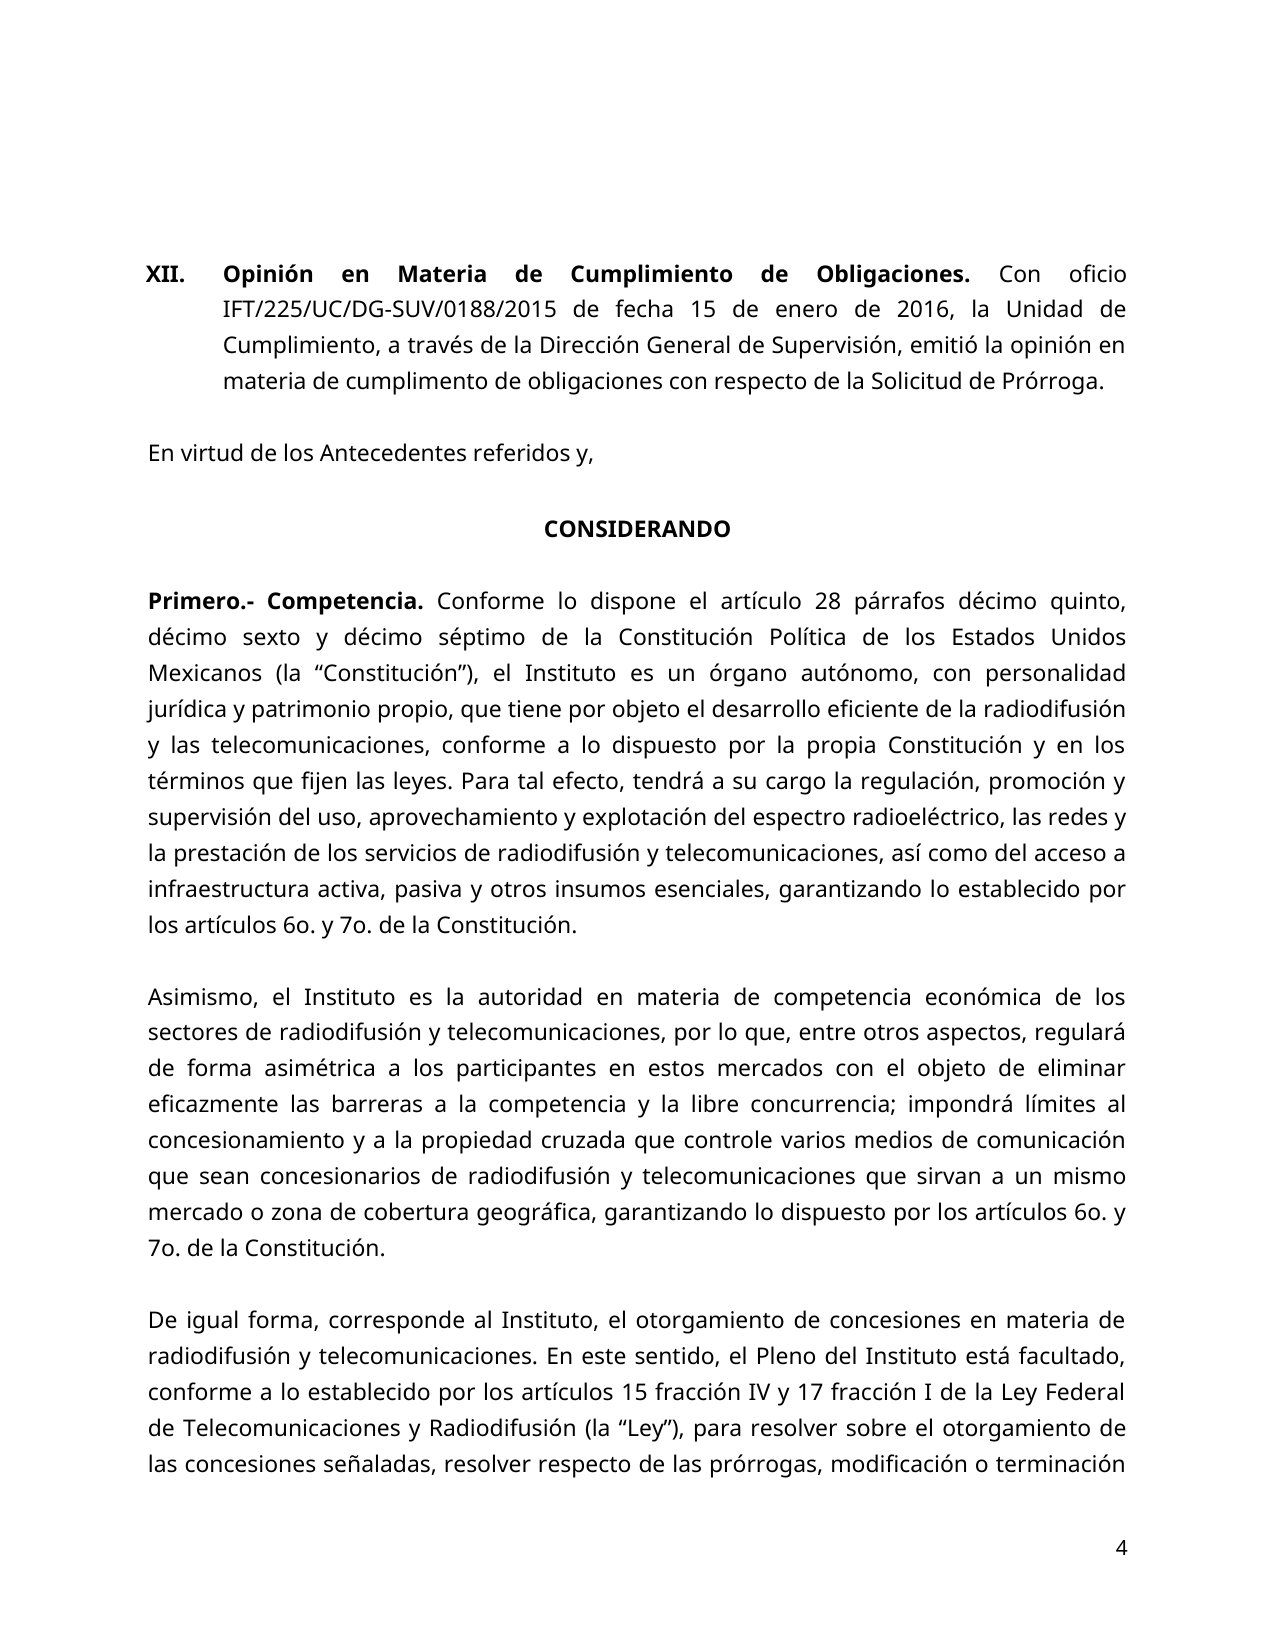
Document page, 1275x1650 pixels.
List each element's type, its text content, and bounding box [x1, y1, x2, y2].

text Asimismo, el Instituto es la autoridad en materia de competencia económica de los sectores de radiodifusión y telecomunicaciones, por lo que, entre otros aspectos, regulará de forma asimétrica a los participantes en estos mercados con el objeto de eliminar eficazmente las barreras a la competencia y la libre concurrencia; impondrá límites al concesionamiento y a la propiedad cruzada que controle varios medios de comunicación que sean concesionarios de radiodifusión y telecomunicaciones que sirvan a un mismo mercado o zona de cobertura geográfica, garantizando lo dispuesto por los artículos 6o. y 7o. de la Constitución. [148, 980, 1127, 1263]
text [148, 1304, 1127, 1479]
subtitle CONSIDERANDO [148, 513, 1127, 544]
list Opinión en Materia de Cumplimiento de Obligaciones. Con oficio IFT/225/UC/DG-SUV/0188/2015 de fecha 15 de enero de 2016, la Unidad de Cumplimiento, a través de la Dirección General de Supervisión, emitió la opinión en materia de cumplimento de obligaciones con respecto de la Solicitud de Prórroga. [185, 257, 1127, 397]
text Primero.- Competencia. Conforme lo dispone el artículo 28 párrafos décimo quinto, décimo sexto y décimo séptimo de la Constitución Política de los Estados Unidos Mexicanos (la “Constitución”), el Instituto es un órgano autónomo, con personalidad jurídica y patrimonio propio, que tiene por objeto el desarrollo eficiente de la radiodifusión y las telecomunicaciones, conforme a lo dispuesto por la propia Constitución y en los términos que fijen las leyes. Para tal efecto, tendrá a su cargo la regulación, promoción y supervisión del uso, aprovechamiento y explotación del espectro radioeléctrico, las redes y la prestación de los servicios de radiodifusión y telecomunicaciones, así como del acceso a infraestructura activa, pasiva y otros insumos esenciales, garantizando lo establecido por los artículos 6o. y 7o. de la Constitución. [148, 585, 1127, 940]
text En virtud de los Antecedentes referidos y, [148, 437, 1127, 468]
